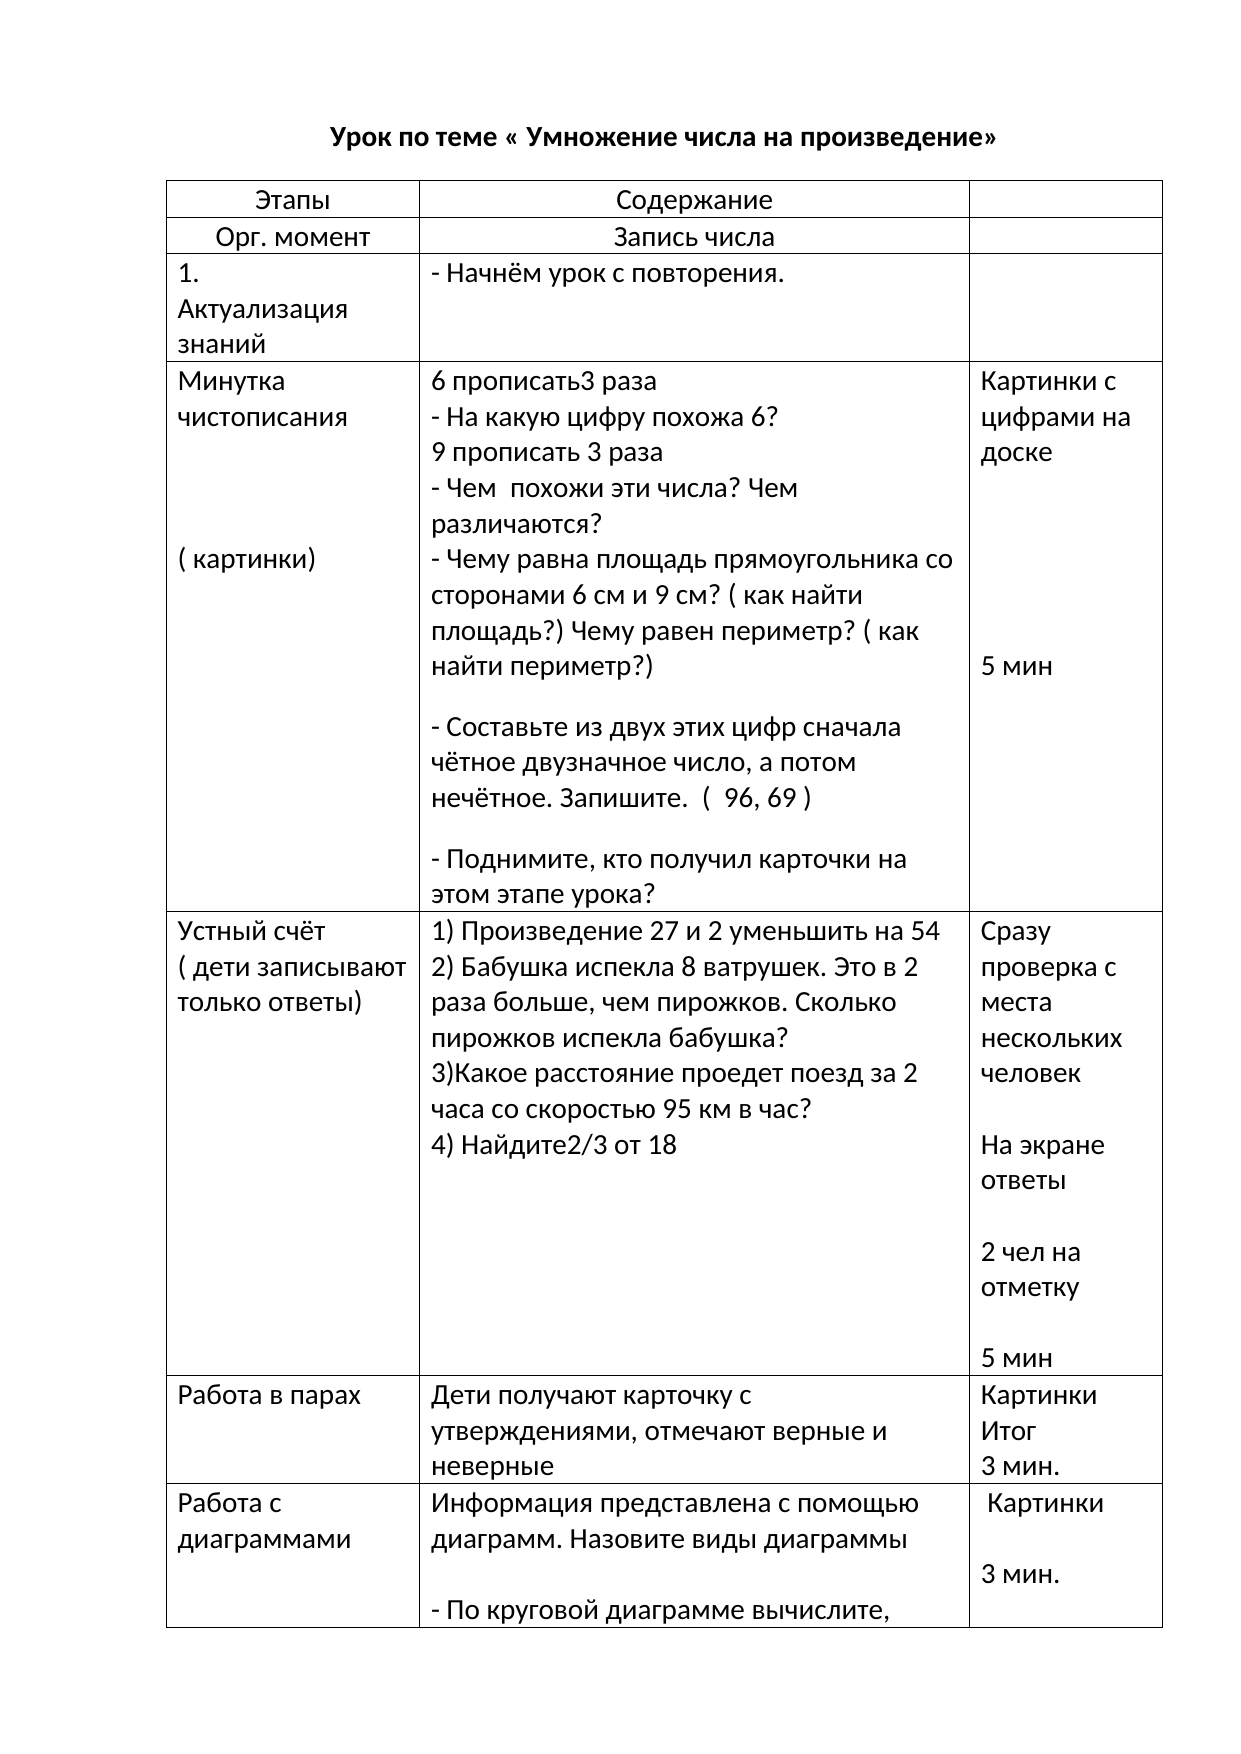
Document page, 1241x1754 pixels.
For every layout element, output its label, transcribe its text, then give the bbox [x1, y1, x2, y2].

table_cell 1) Произведение 27 и 2 уменьшить на 54 2) Бабушка испекла 8 ватрушек. Это в 2 раза больше, чем пирожков. Сколько пирожков испекла бабушка? 3)Какое расстояние проедет поезд за 2 часа со скоростью 95 км в час? 4) Найдите2/3 от 18 [420, 912, 969, 1375]
table_cell [970, 254, 1162, 361]
table_cell Дети получают карточку с утверждениями, отмечают верные и неверные [420, 1376, 969, 1483]
table_cell 6 прописать3 раза - На какую цифру похожа 6? 9 прописать 3 раза - Чем похожи эти числа? Чем различаются? - Чему равна площадь прямоугольника со сторонами 6 см и 9 см? ( как найти площадь?) Чему равен периметр? ( как найти периметр?) - Составьте из двух этих цифр сначала чётное двузначное число, а потом нечётное. Запишите. ( 96, 69 ) - Поднимите, кто получил карточки на этом этапе урока? [420, 362, 969, 911]
table_header Содержание [420, 181, 969, 217]
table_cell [167, 1484, 419, 1627]
table_cell Картинки Итог 3 мин. [970, 1376, 1162, 1483]
table_cell Минутка чистописания ( картинки) [167, 362, 419, 911]
table_cell Сразу проверка с места нескольких человек На экране ответы 2 чел на отметку 5 мин [970, 912, 1162, 1375]
table_cell - Начнём урок с повторения. [420, 254, 969, 361]
table_cell Запись числа [420, 218, 969, 253]
table_cell Картинки с цифрами на доске 5 мин [970, 362, 1162, 911]
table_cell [970, 1484, 1162, 1627]
table_header [970, 181, 1162, 217]
table_cell Устный счёт ( дети записывают только ответы) [167, 912, 419, 1375]
text Урок по теме « Умножение числа на произведение» [177, 118, 1152, 154]
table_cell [420, 1484, 969, 1627]
table_cell 1. Актуализация знаний [167, 254, 419, 361]
table_cell Работа в парах [167, 1376, 419, 1483]
table_header Этапы [167, 181, 419, 217]
table_cell [970, 218, 1162, 253]
table_cell Орг. момент [167, 218, 419, 253]
